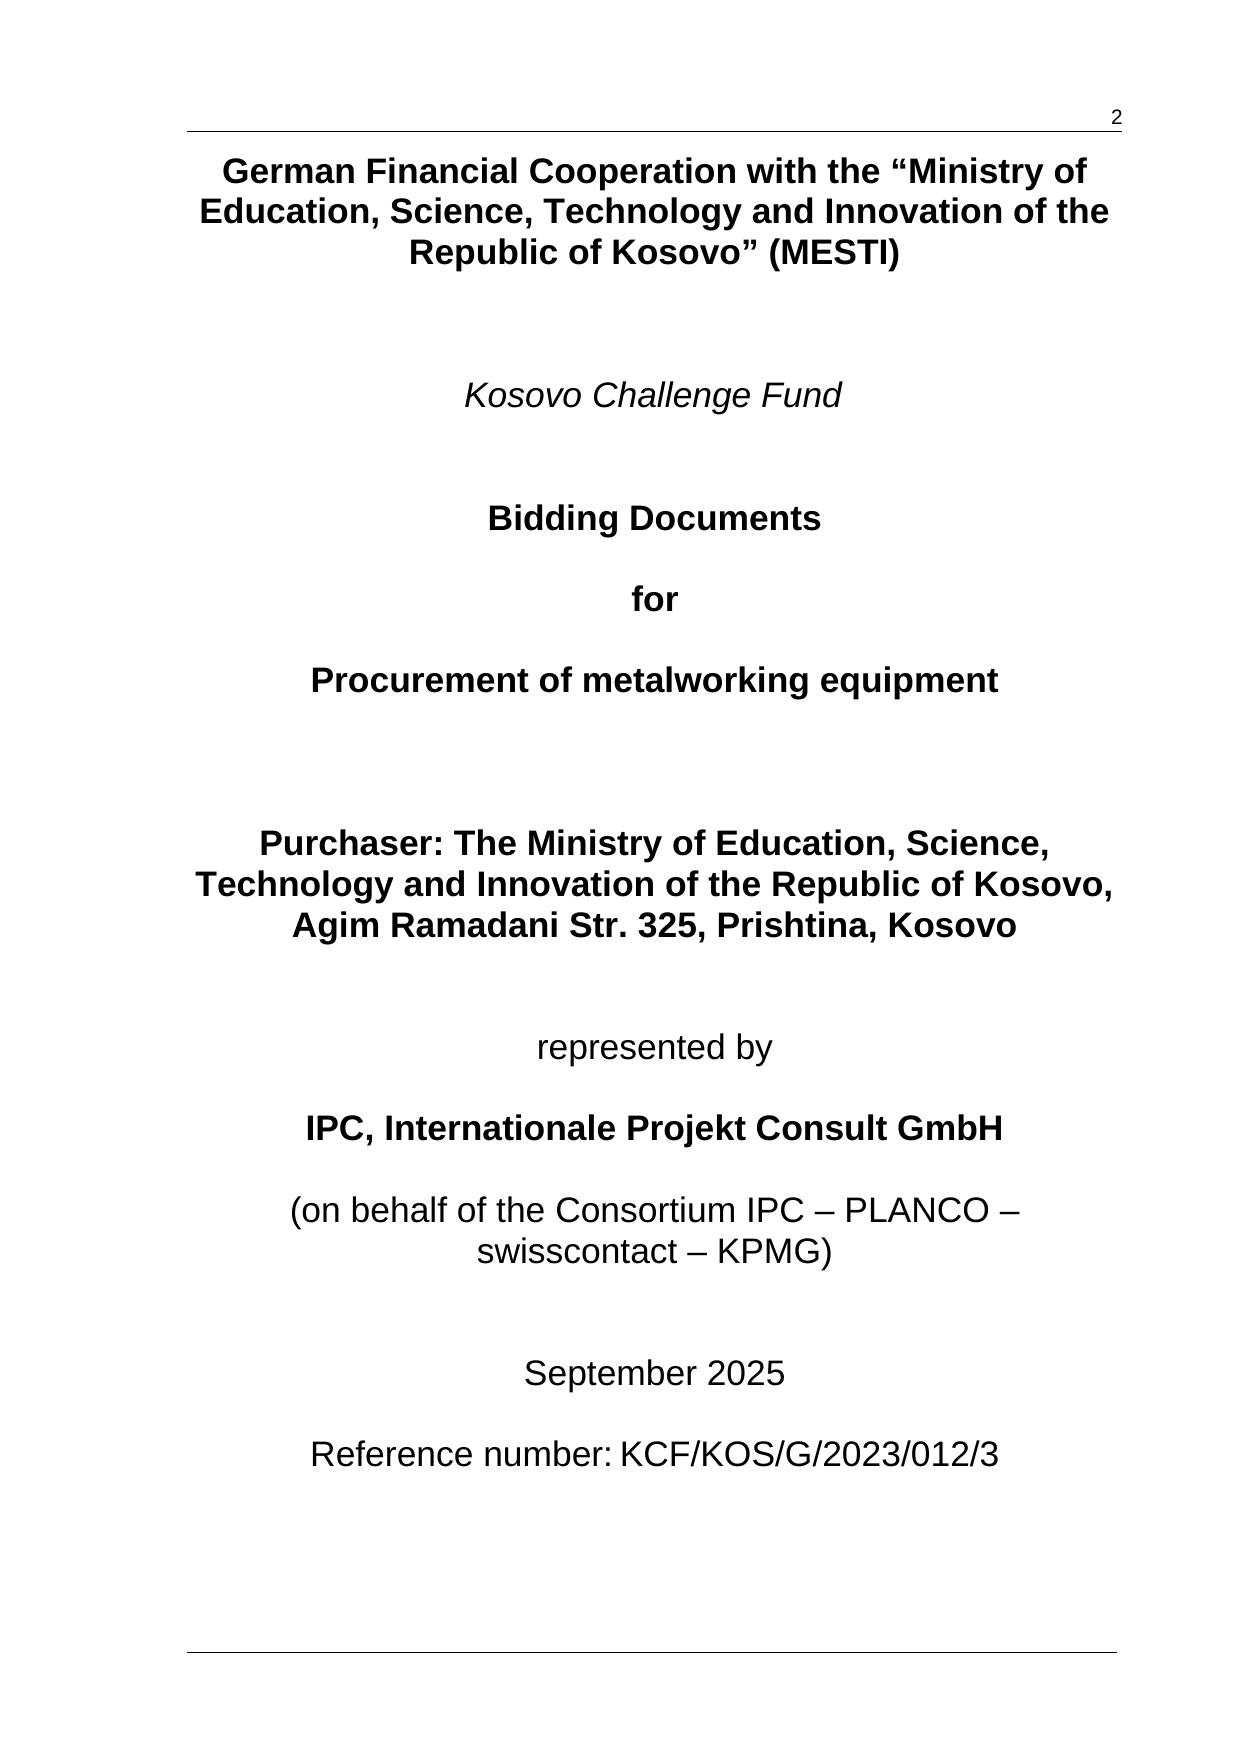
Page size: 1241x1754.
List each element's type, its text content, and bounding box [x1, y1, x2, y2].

text Reference number: KCF/KOS/G/2023/012/3 [187, 1433, 1122, 1474]
text Procurement of metalworking equipment [187, 659, 1122, 700]
text German Financial Cooperation with the “Ministry of Education, Science, Technology and Innovation of the Republic of Kosovo” (MESTI) [187, 150, 1122, 272]
text Bidding Documents [187, 497, 1122, 537]
text (on behalf of the Consortium IPC – PLANCO – swisscontact – KPMG) [187, 1189, 1122, 1271]
text September 2025 [187, 1352, 1122, 1393]
text for [187, 578, 1122, 619]
text Kosovo Challenge Fund [187, 374, 1122, 415]
text IPC, Internationale Projekt Consult GmbH [187, 1108, 1122, 1148]
text represented by [187, 1026, 1122, 1067]
text Purchaser: The Ministry of Education, Science, Technology and Innovation of the Republic of Kosovo, Agim Ramadani Str. 325, Prishtina, Kosovo [187, 822, 1122, 945]
